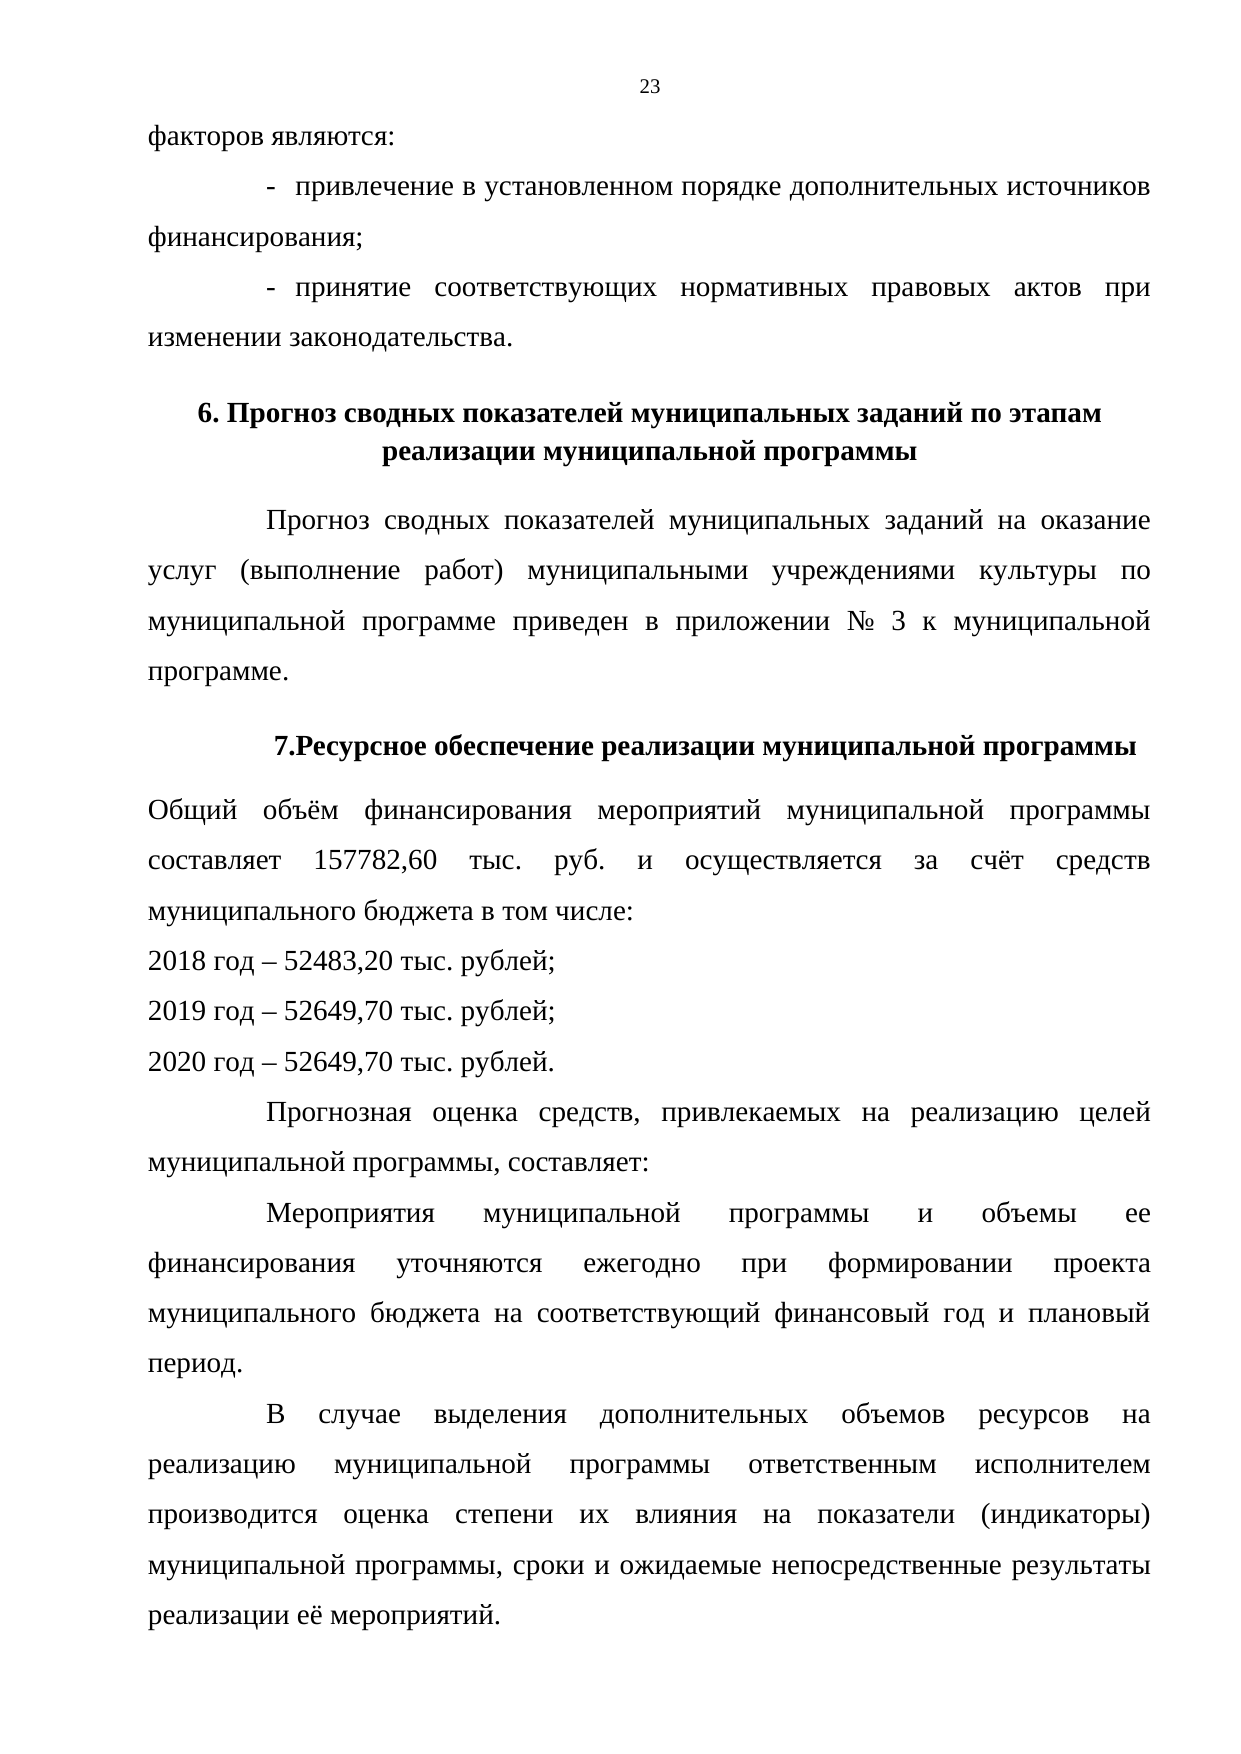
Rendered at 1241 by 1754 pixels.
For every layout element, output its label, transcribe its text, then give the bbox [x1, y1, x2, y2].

subtitle 6. Прогноз сводных показателей муниципальных заданий по этапам реализации муниципальной программы [148, 395, 1152, 467]
text - привлечение в установленном порядке дополнительных источников финансирования; [148, 168, 1152, 252]
text Прогнозная оценка средств, привлекаемых на реализацию целей муниципальной программы, составляет: [148, 1094, 1152, 1178]
text Прогноз сводных показателей муниципальных заданий на оказание услуг (выполнение работ) муниципальными учреждениями культуры по муниципальной программе приведен в приложении № 3 к муниципальной программе. [148, 502, 1152, 687]
text - принятие соответствующих нормативных правовых актов при изменении законодательства. [148, 269, 1152, 353]
text 2019 год – 52649,70 тыс. рублей; [148, 993, 1152, 1027]
text 2018 год – 52483,20 тыс. рублей; [148, 943, 1152, 977]
text Общий объём финансирования мероприятий муниципальной программы составляет 157782,60 тыс. руб. и осуществляется за счёт средств муниципального бюджета в том числе: [148, 792, 1152, 926]
text 2020 год – 52649,70 тыс. рублей. [148, 1044, 1152, 1077]
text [148, 118, 1152, 152]
text Мероприятия муниципальной программы и объемы ее финансирования уточняются ежегодно при формировании проекта муниципального бюджета на соответствующий финансовый год и плановый период. [148, 1195, 1152, 1379]
subtitle 7.Ресурсное обеспечение реализации муниципальной программы [259, 728, 1152, 762]
text В случае выделения дополнительных объемов ресурсов на реализацию муниципальной программы ответственным исполнителем производится оценка степени их влияния на показатели (индикаторы) муниципальной программы, сроки и ожидаемые непосредственные результаты реализации её мероприятий. [148, 1396, 1152, 1631]
